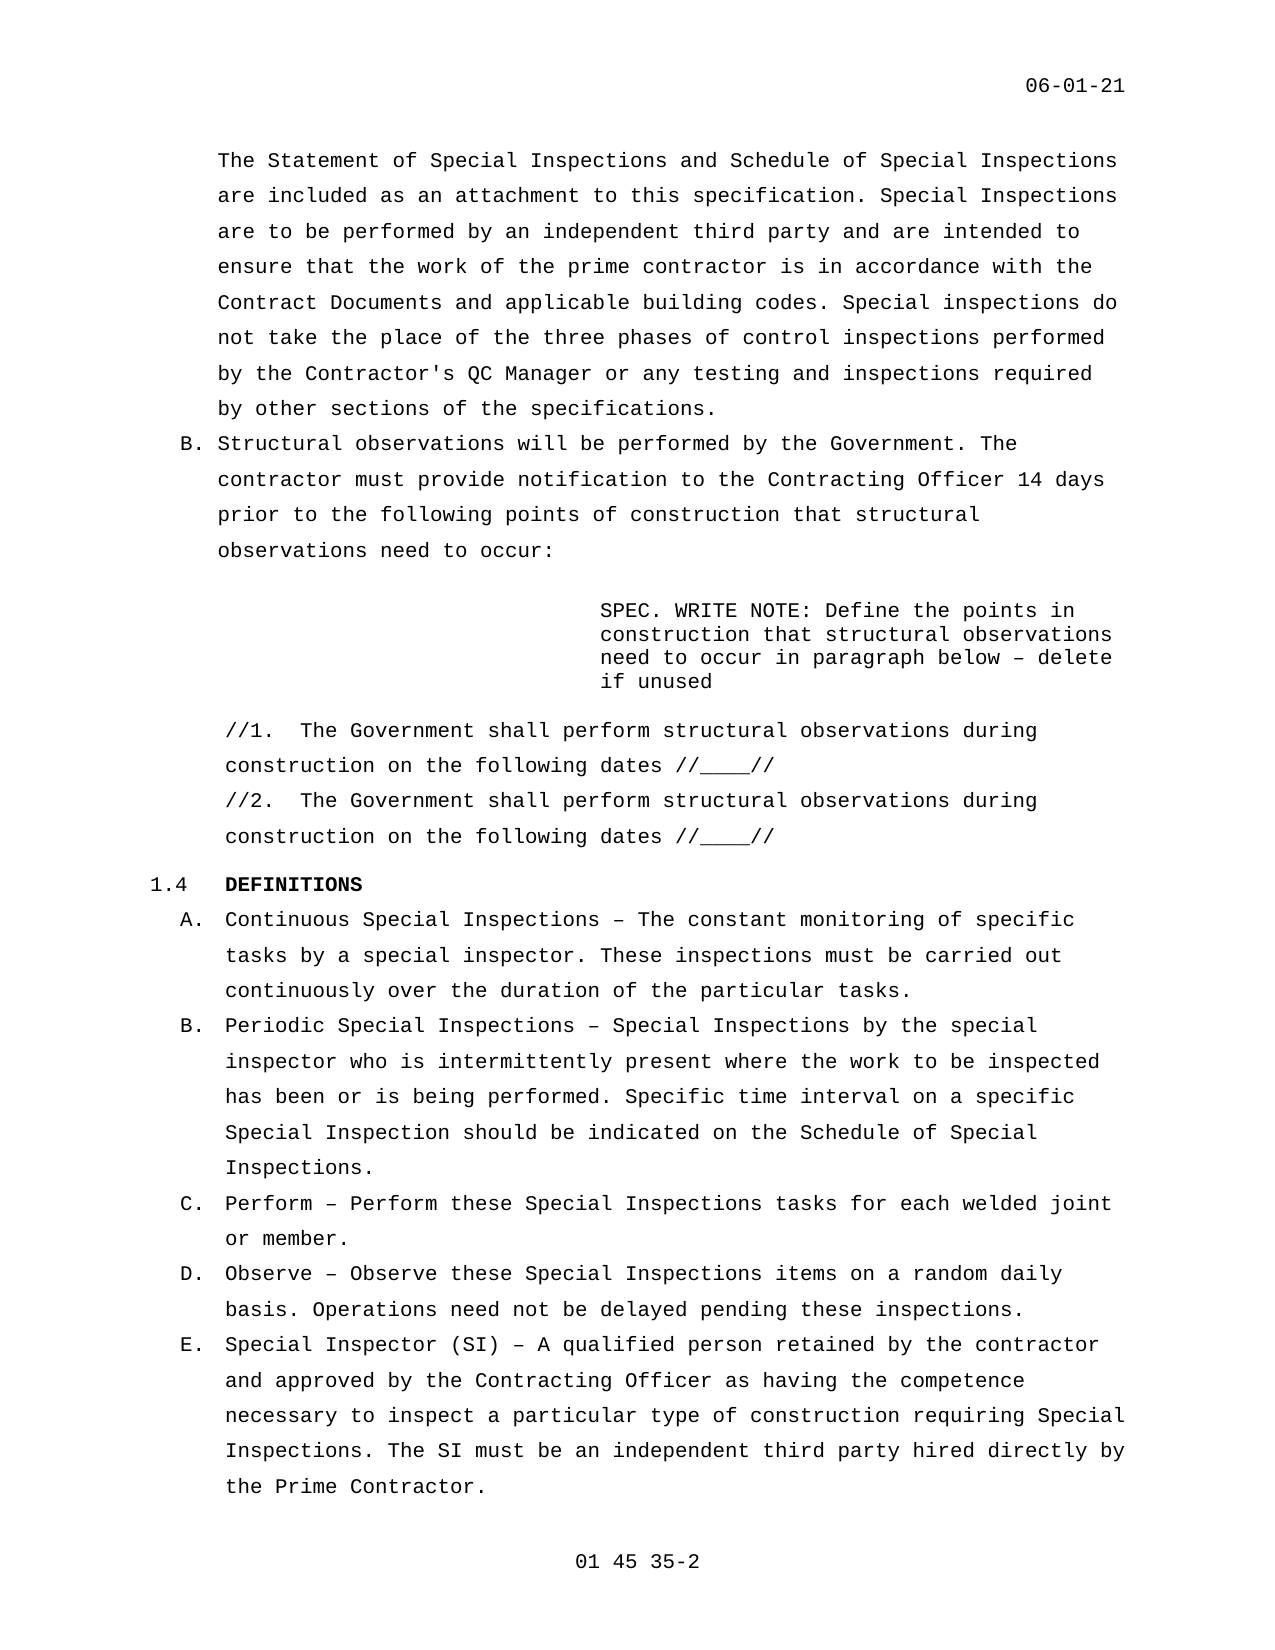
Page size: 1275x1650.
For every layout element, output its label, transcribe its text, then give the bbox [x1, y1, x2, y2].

list DEFINITIONS [150, 874, 1125, 897]
list Special Inspector (SI) – A qualified person retained by the contractor and approved by the Contracting Officer as having the competence necessary to inspect a particular type of construction requiring Special Inspections. The SI must be an independent third party hired directly by the Prime Contractor. [180, 1334, 1125, 1499]
text //1. The Government shall perform structural observations during construction on the following dates //____// [225, 719, 1125, 779]
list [180, 150, 1125, 422]
list Periodic Special Inspections – Special Inspections by the special inspector who is intermittently present where the work to be inspected has been or is being performed. Specific time interval on a specific Special Inspection should be indicated on the Schedule of Special Inspections. [180, 1015, 1125, 1181]
list Observe – Observe these Special Inspections items on a random daily basis. Operations need not be delayed pending these inspections. [180, 1263, 1125, 1322]
list Continuous Special Inspections – The constant monitoring of specific tasks by a special inspector. These inspections must be carried out continuously over the duration of the particular tasks. [180, 909, 1125, 1004]
text //2. The Government shall perform structural observations during construction on the following dates //____// [225, 790, 1125, 849]
text SPEC. WRITE NOTE: Define the points in construction that structural observations need to occur in paragraph below – delete if unused [600, 600, 1125, 694]
list Structural observations will be performed by the Government. The contractor must provide notification to the Contracting Officer 14 days prior to the following points of construction that structural observations need to occur: [180, 433, 1125, 563]
list Perform – Perform these Special Inspections tasks for each welded joint or member. [180, 1192, 1125, 1252]
